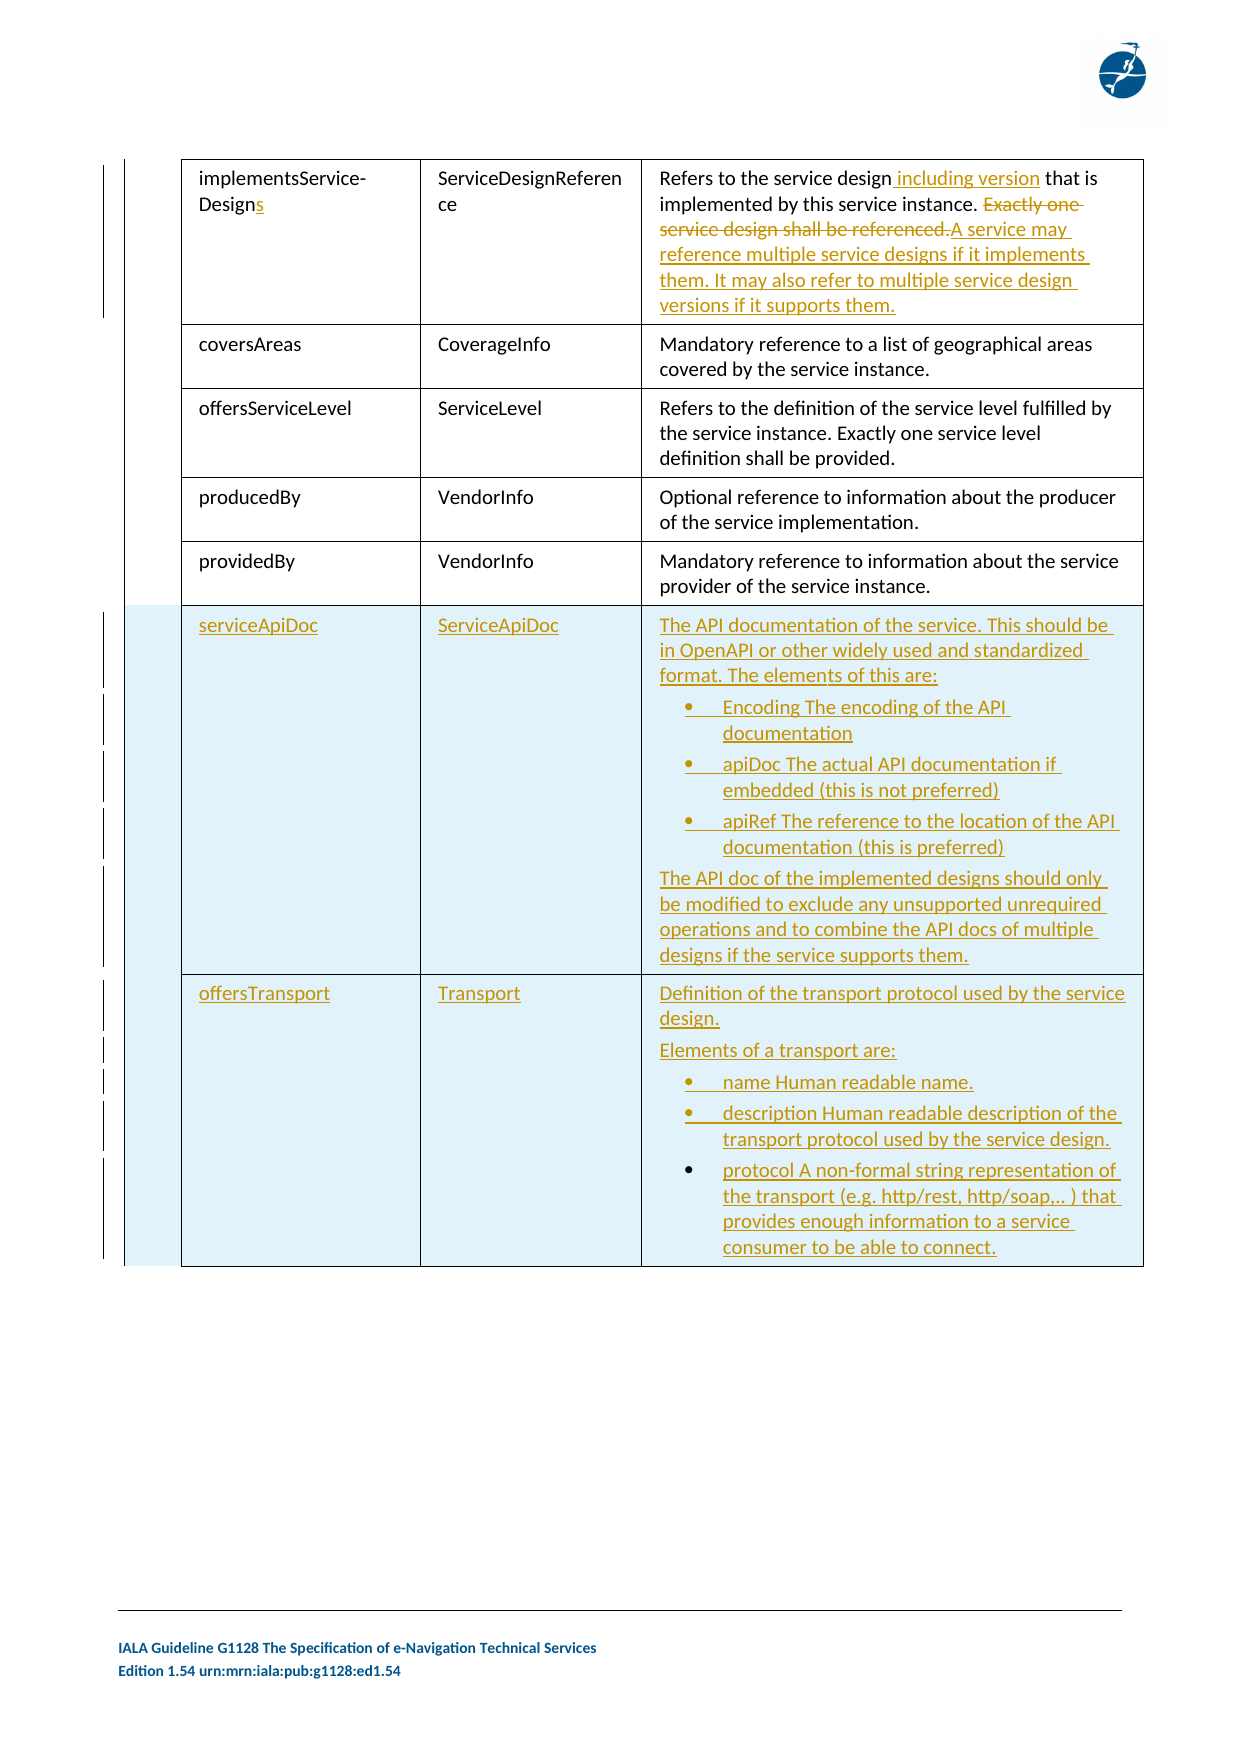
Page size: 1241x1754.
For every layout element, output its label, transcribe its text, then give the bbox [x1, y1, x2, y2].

table_cell CoverageInfo [421, 325, 641, 388]
table_cell coversAreas [182, 325, 420, 388]
table_cell implementsService-Design [182, 160, 420, 324]
table_cell Mandatory reference to information about the service provider of the service instance. [642, 542, 1143, 605]
table_cell producedBy [182, 478, 420, 541]
table_cell Refers to the definition of the service level fulfilled by the service instance. Exactly one service level definition shall be provided. [642, 389, 1143, 477]
table_cell VendorInfo [421, 542, 641, 605]
picture [1076, 34, 1169, 126]
table_cell offersServiceLevel [182, 389, 420, 477]
table_cell providedBy [182, 542, 420, 605]
table_cell ServiceLevel [421, 389, 641, 477]
table_cell Refers to the service design that is implemented by this service instance. [642, 160, 1143, 324]
table_cell Optional reference to information about the producer of the service implementation. [642, 478, 1143, 541]
table_cell Mandatory reference to a list of geographical areas covered by the service instance. [642, 325, 1143, 388]
table_cell VendorInfo [421, 478, 641, 541]
table_cell ServiceDesignReference [421, 160, 641, 324]
